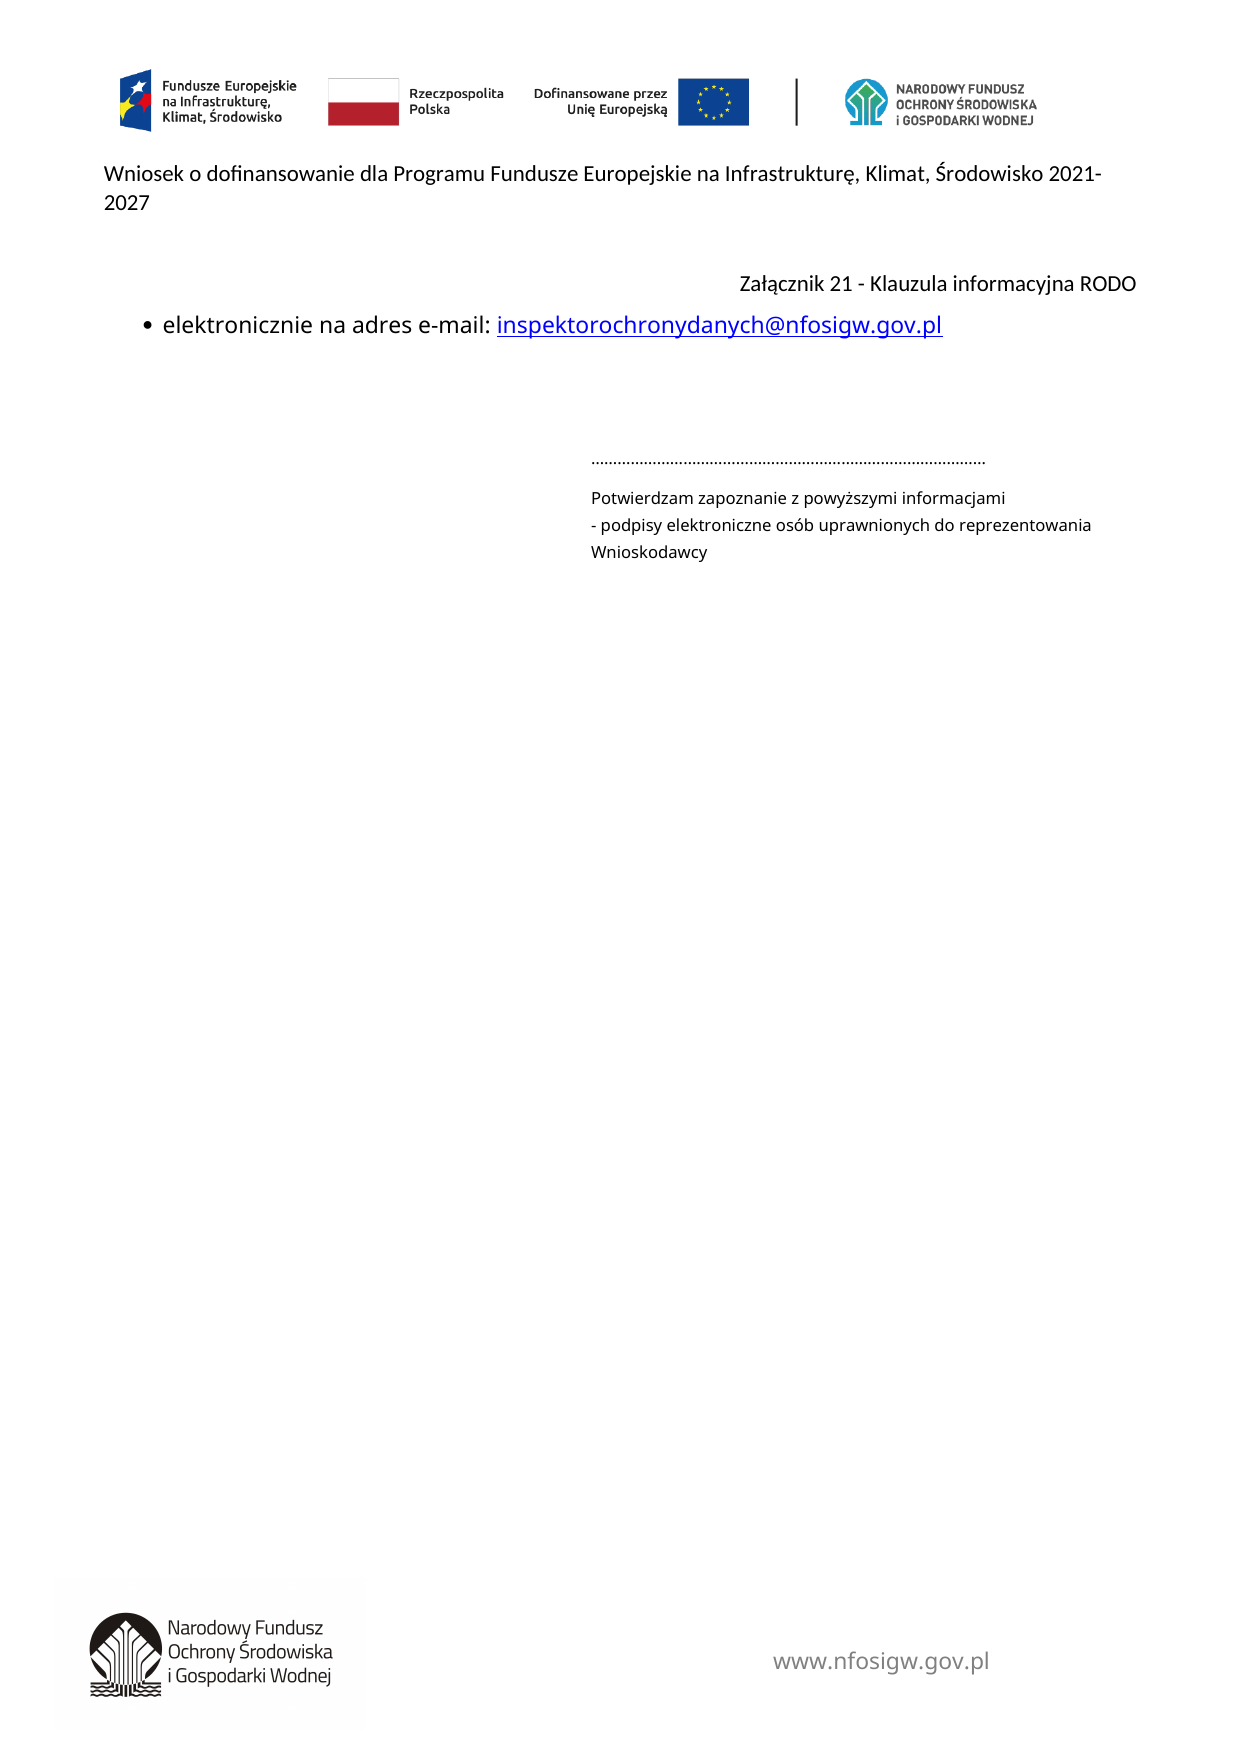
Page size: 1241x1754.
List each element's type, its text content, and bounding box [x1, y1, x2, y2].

text ……………………………………………………………………………… [591, 447, 1137, 469]
list elektronicznie na adres e-mail: inspektorochronydanych@nfosigw.gov.pl [144, 309, 1137, 340]
text Potwierdzam zapoznanie z powyższymi informacjami - podpisy elektroniczne osób uprawnionych do reprezentowania Wnioskodawcy [591, 486, 1137, 563]
picture [53, 1577, 366, 1731]
picture [103, 53, 1049, 147]
